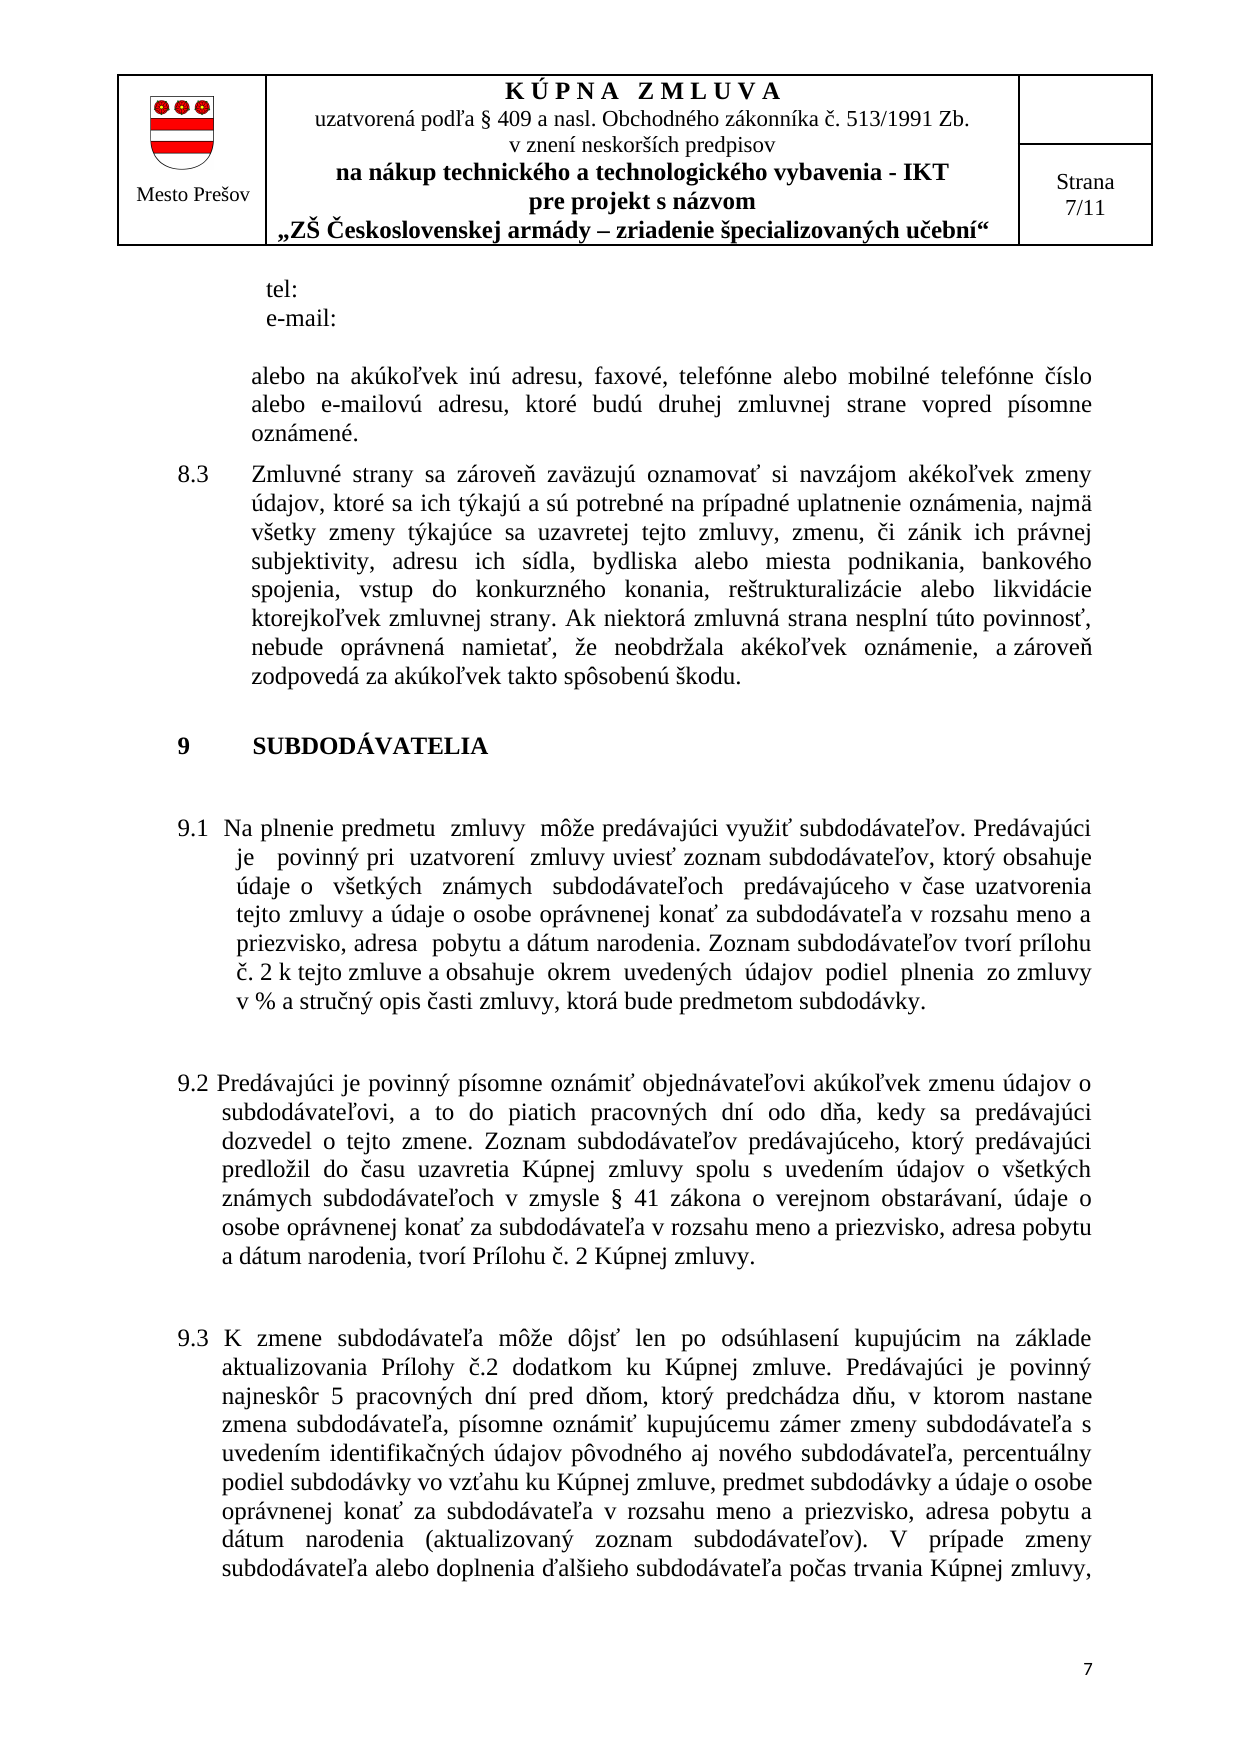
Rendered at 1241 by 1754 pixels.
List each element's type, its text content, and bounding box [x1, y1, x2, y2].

list alebo na akúkoľvek inú adresu, faxové, telefónne alebo mobilné telefónne číslo alebo e-mailovú adresu, ktoré budú druhej zmluvnej strane vopred písomne oznámené. [251, 361, 1092, 447]
picture [150, 96, 214, 170]
list SUBDODÁVATELIA [177, 731, 1092, 759]
text tel: [266, 274, 1092, 303]
text 9.1 Na plnenie predmetu zmluvy môže predávajúci využiť subdodávateľov. Predávajúci je povinný pri uzatvorení zmluvy uviesť zoznam subdodávateľov, ktorý obsahuje údaje o všetkých známych subdodávateľoch predávajúceho v čase uzatvorenia tejto zmluvy a údaje o osobe oprávnenej konať za subdodávateľa v rozsahu meno a priezvisko, adresa pobytu a dátum narodenia. Zoznam subdodávateľov tvorí prílohu č. 2 k tejto zmluve a obsahuje okrem uvedených údajov podiel plnenia zo zmluvy v % a stručný opis časti zmluvy, ktorá bude predmetom subdodávky. [177, 813, 1092, 1014]
text 9.2 Predávajúci je povinný písomne oznámiť objednávateľovi akúkoľvek zmenu údajov o subdodávateľovi, a to do piatich pracovných dní odo dňa, kedy sa predávajúci dozvedel o tejto zmene. Zoznam subdodávateľov predávajúceho, ktorý predávajúci predložil do času uzavretia Kúpnej zmluvy spolu s uvedením údajov o všetkých známych subdodávateľoch v zmysle § 41 zákona o verejnom obstarávaní, údaje o osobe oprávnenej konať za subdodávateľa v rozsahu meno a priezvisko, adresa pobytu a dátum narodenia, tvorí Prílohu č. 2 Kúpnej zmluvy. [177, 1068, 1092, 1269]
list Zmluvné strany sa zároveň zaväzujú oznamovať si navzájom akékoľvek zmeny údajov, ktoré sa ich týkajú a sú potrebné na prípadné uplatnenie oznámenia, najmä všetky zmeny týkajúce sa uzavretej tejto zmluvy, zmenu, či zánik ich právnej subjektivity, adresu ich sídla, bydliska alebo miesta podnikania, bankového spojenia, vstup do konkurzného konania, reštrukturalizácie alebo likvidácie ktorejkoľvek zmluvnej strany. Ak niektorá zmluvná strana nesplní túto povinnosť, nebude oprávnená namietať, že neobdržala akékoľvek oznámenie, a zároveň zodpovedá za akúkoľvek takto spôsobenú škodu. [177, 459, 1092, 689]
text e-mail: [266, 303, 1092, 332]
